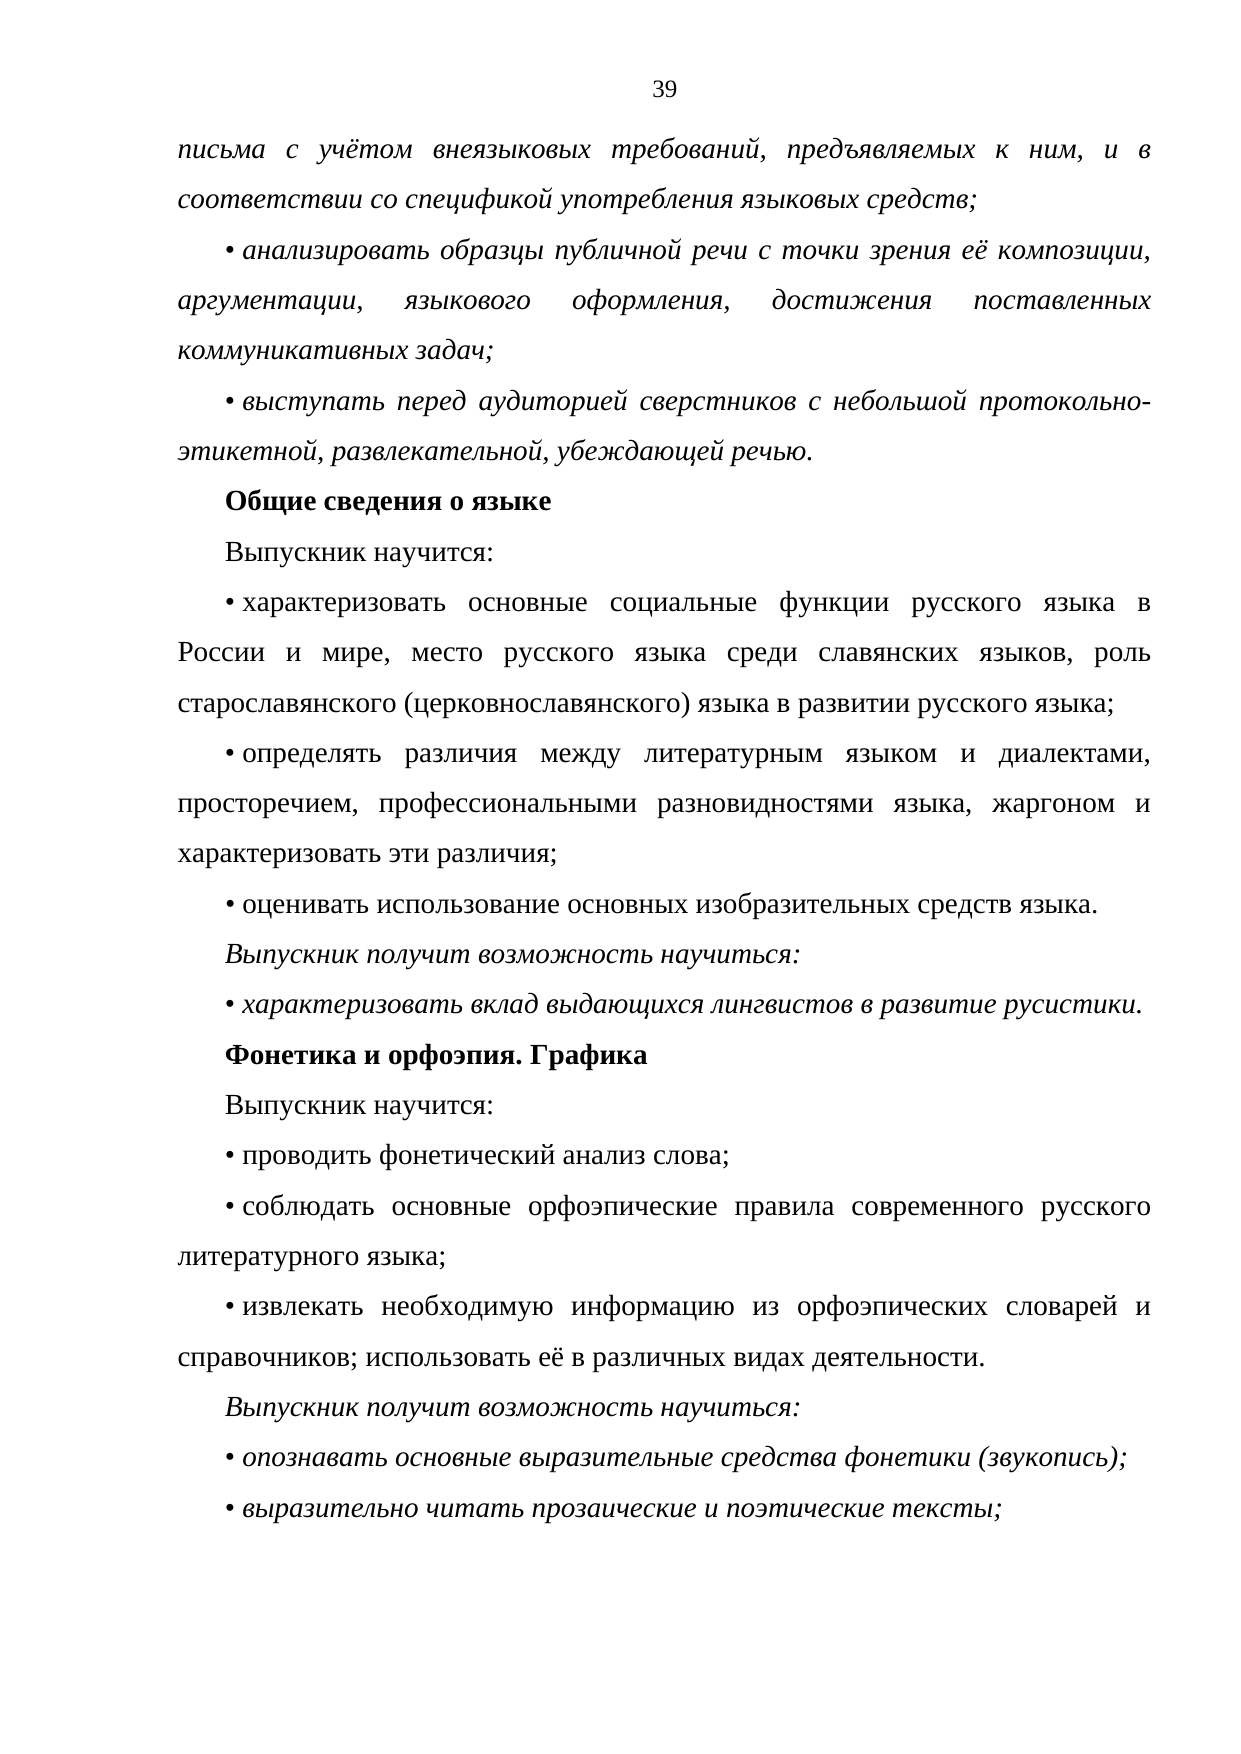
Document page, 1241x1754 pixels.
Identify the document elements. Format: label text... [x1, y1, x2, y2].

text • оценивать использование основных изобразительных средств языка. [177, 886, 1152, 919]
text • опознавать основные выразительные средства фонетики (звукопись); [177, 1439, 1152, 1473]
text • проводить фонетический анализ слова; [177, 1137, 1152, 1171]
text • соблюдать основные орфоэпические правила современного русского литературного языка; [177, 1188, 1152, 1272]
text • анализировать образцы публичной речи с точки зрения её композиции, аргументации, языкового оформления, достижения поставленных коммуникативных задач; [177, 232, 1152, 366]
text • характеризовать основные социальные функции русского языка в России и мире, место русского языка среди славянских языков, роль старославянского (церковнославянского) языка в развитии русского языка; [177, 584, 1152, 718]
text • характеризовать вклад выдающихся лингвистов в развитие русистики. [177, 987, 1152, 1020]
text Выпускник научится: [177, 1087, 1152, 1121]
text Выпускник получит возможность научиться: [177, 1389, 1152, 1423]
text • извлекать необходимую информацию из орфоэпических словарей и справочников; использовать её в различных видах деятельности. [177, 1288, 1152, 1372]
text • определять различия между литературным языком и диалектами, просторечием, профессиональными разновидностями языка, жаргоном и характеризовать эти различия; [177, 735, 1152, 869]
text Общие сведения о языке [177, 483, 1152, 517]
text • выступать перед аудиторией сверстников с небольшой протокольно-этикетной, развлекательной, убеждающей речью. [177, 383, 1152, 467]
text Выпускник научится: [177, 534, 1152, 567]
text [177, 131, 1152, 215]
text Фонетика и орфоэпия. Графика [177, 1037, 1152, 1070]
text • выразительно читать прозаические и поэтические тексты; [177, 1490, 1152, 1523]
text Выпускник получит возможность научиться: [177, 936, 1152, 970]
